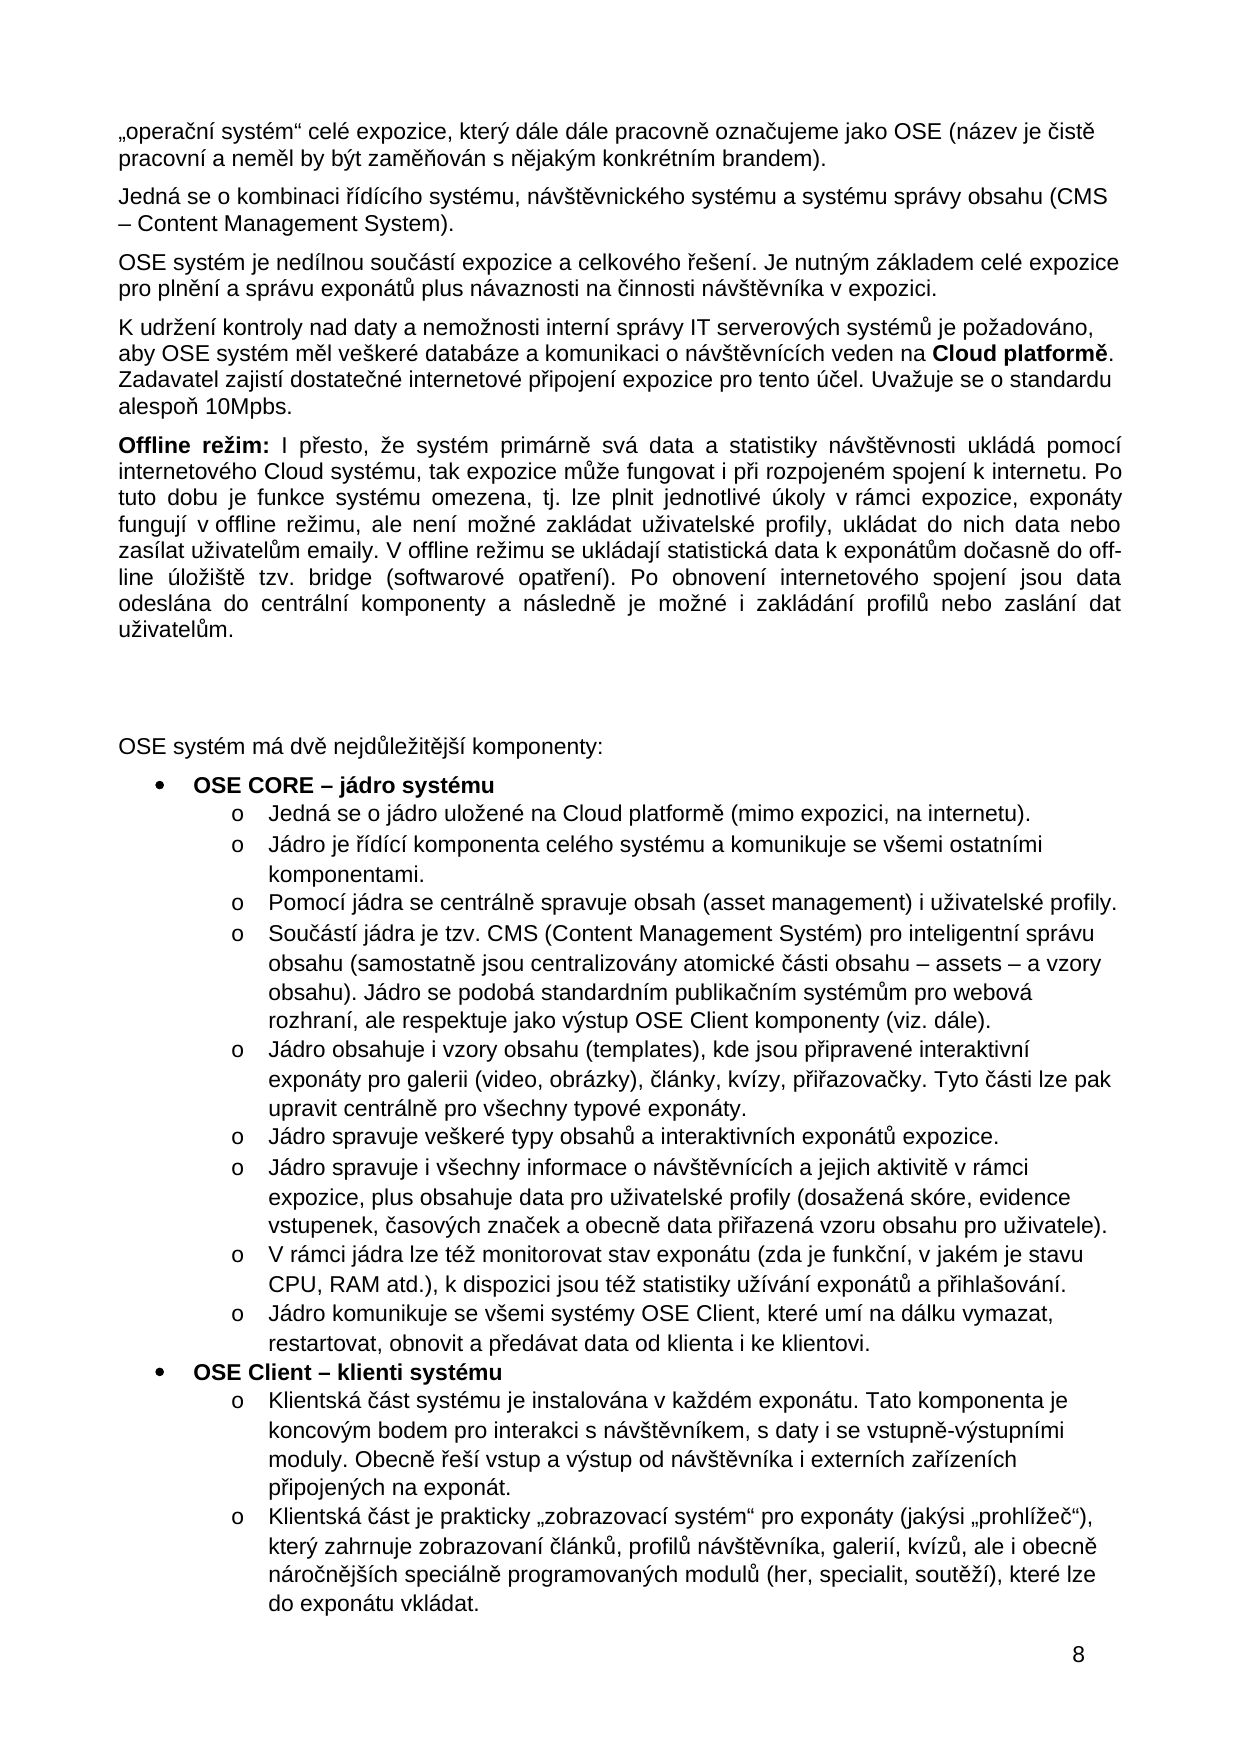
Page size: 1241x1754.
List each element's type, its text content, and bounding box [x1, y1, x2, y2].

text Offline režim: I přesto, že systém primárně svá data a statistiky návštěvnosti ukládá pomocí internetového Cloud systému, tak expozice může fungovat i při rozpojeném spojení k internetu. Po tuto dobu je funkce systému omezena, tj. lze plnit jednotlivé úkoly v rámci expozice, exponáty fungují v offline režimu, ale není možné zakládat uživatelské profily, ukládat do nich data nebo zasílat uživatelům emaily. V offline režimu se ukládají statistická data k exponátům dočasně do off-line úložiště tzv. bridge (softwarové opatření). Po obnovení internetového spojení jsou data odeslána do centrální komponenty a následně je možné i zakládání profilů nebo zaslání dat uživatelům. [118, 432, 1122, 642]
list Jádro spravuje i všechny informace o návštěvnících a jejich aktivitě v rámci expozice, plus obsahuje data pro uživatelské profily (dosažená skóre, evidence vstupenek, časových značek a obecně data přiřazená vzoru obsahu pro uživatele). [231, 1153, 1122, 1239]
text OSE systém má dvě nejdůležitější komponenty: [118, 733, 1122, 759]
list Klientská část je prakticky „zobrazovací systém“ pro exponáty (jakýsi „prohlížeč“), který zahrnuje zobrazovaní článků, profilů návštěvníka, galerií, kvízů, ale i obecně náročnějších speciálně programovaných modulů (her, specialit, soutěží), které lze do exponátu vkládat. [231, 1503, 1122, 1616]
text K udržení kontroly nad daty a nemožnosti interní správy IT serverových systémů je požadováno, aby OSE systém měl veškeré databáze a komunikaci o návštěvnících veden na Cloud platformě. Zadavatel zajistí dostatečné internetové připojení expozice pro tento účel. Uvažuje se o standardu alespoň 10Mpbs. [118, 314, 1122, 419]
list Jádro obsahuje i vzory obsahu (templates), kde jsou připravené interaktivní exponáty pro galerii (video, obrázky), články, kvízy, přiřazovačky. Tyto části lze pak upravit centrálně pro všechny typové exponáty. [231, 1036, 1122, 1121]
list Jádro je řídící komponenta celého systému a komunikuje se všemi ostatními komponentami. [231, 831, 1122, 887]
list V rámci jádra lze též monitorovat stav exponátu (zda je funkční, v jakém je stavu CPU, RAM atd.), k dispozici jsou též statistiky užívání exponátů a přihlašování. [231, 1241, 1122, 1297]
list Součástí jádra je tzv. CMS (Content Management Systém) pro inteligentní správu obsahu (samostatně jsou centralizovány atomické části obsahu – assets – a vzory obsahu). Jádro se podobá standardním publikačním systémům pro webová rozhraní, ale respektuje jako výstup OSE Client komponenty (viz. dále). [231, 920, 1122, 1033]
list OSE Client – klienti systému [156, 1358, 1122, 1385]
list Klientská část systému je instalována v každém exponátu. Tato komponenta je koncovým bodem pro interakci s návštěvníkem, s daty i se vstupně-výstupními moduly. Obecně řeší vstup a výstup od návštěvníka i externích zařízeních připojených na exponát. [231, 1387, 1122, 1501]
list Jádro spravuje veškeré typy obsahů a interaktivních exponátů expozice. [231, 1123, 1122, 1151]
text OSE systém je nedílnou součástí expozice a celkového řešení. Je nutným základem celé expozice pro plnění a správu exponátů plus návaznosti na činnosti návštěvníka v expozici. [118, 248, 1122, 301]
list OSE CORE – jádro systému [156, 772, 1122, 798]
text Jedná se o kombinaci řídícího systému, návštěvnického systému a systému správy obsahu (CMS – Content Management System). [118, 183, 1122, 236]
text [118, 118, 1122, 171]
list Pomocí jádra se centrálně spravuje obsah (asset management) i uživatelské profily. [231, 889, 1122, 918]
list Jedná se o jádro uložené na Cloud platformě (mimo expozici, na internetu). [231, 800, 1122, 828]
list Jádro komunikuje se všemi systémy OSE Client, které umí na dálku vymazat, restartovat, obnovit a předávat data od klienta i ke klientovi. [231, 1299, 1122, 1356]
